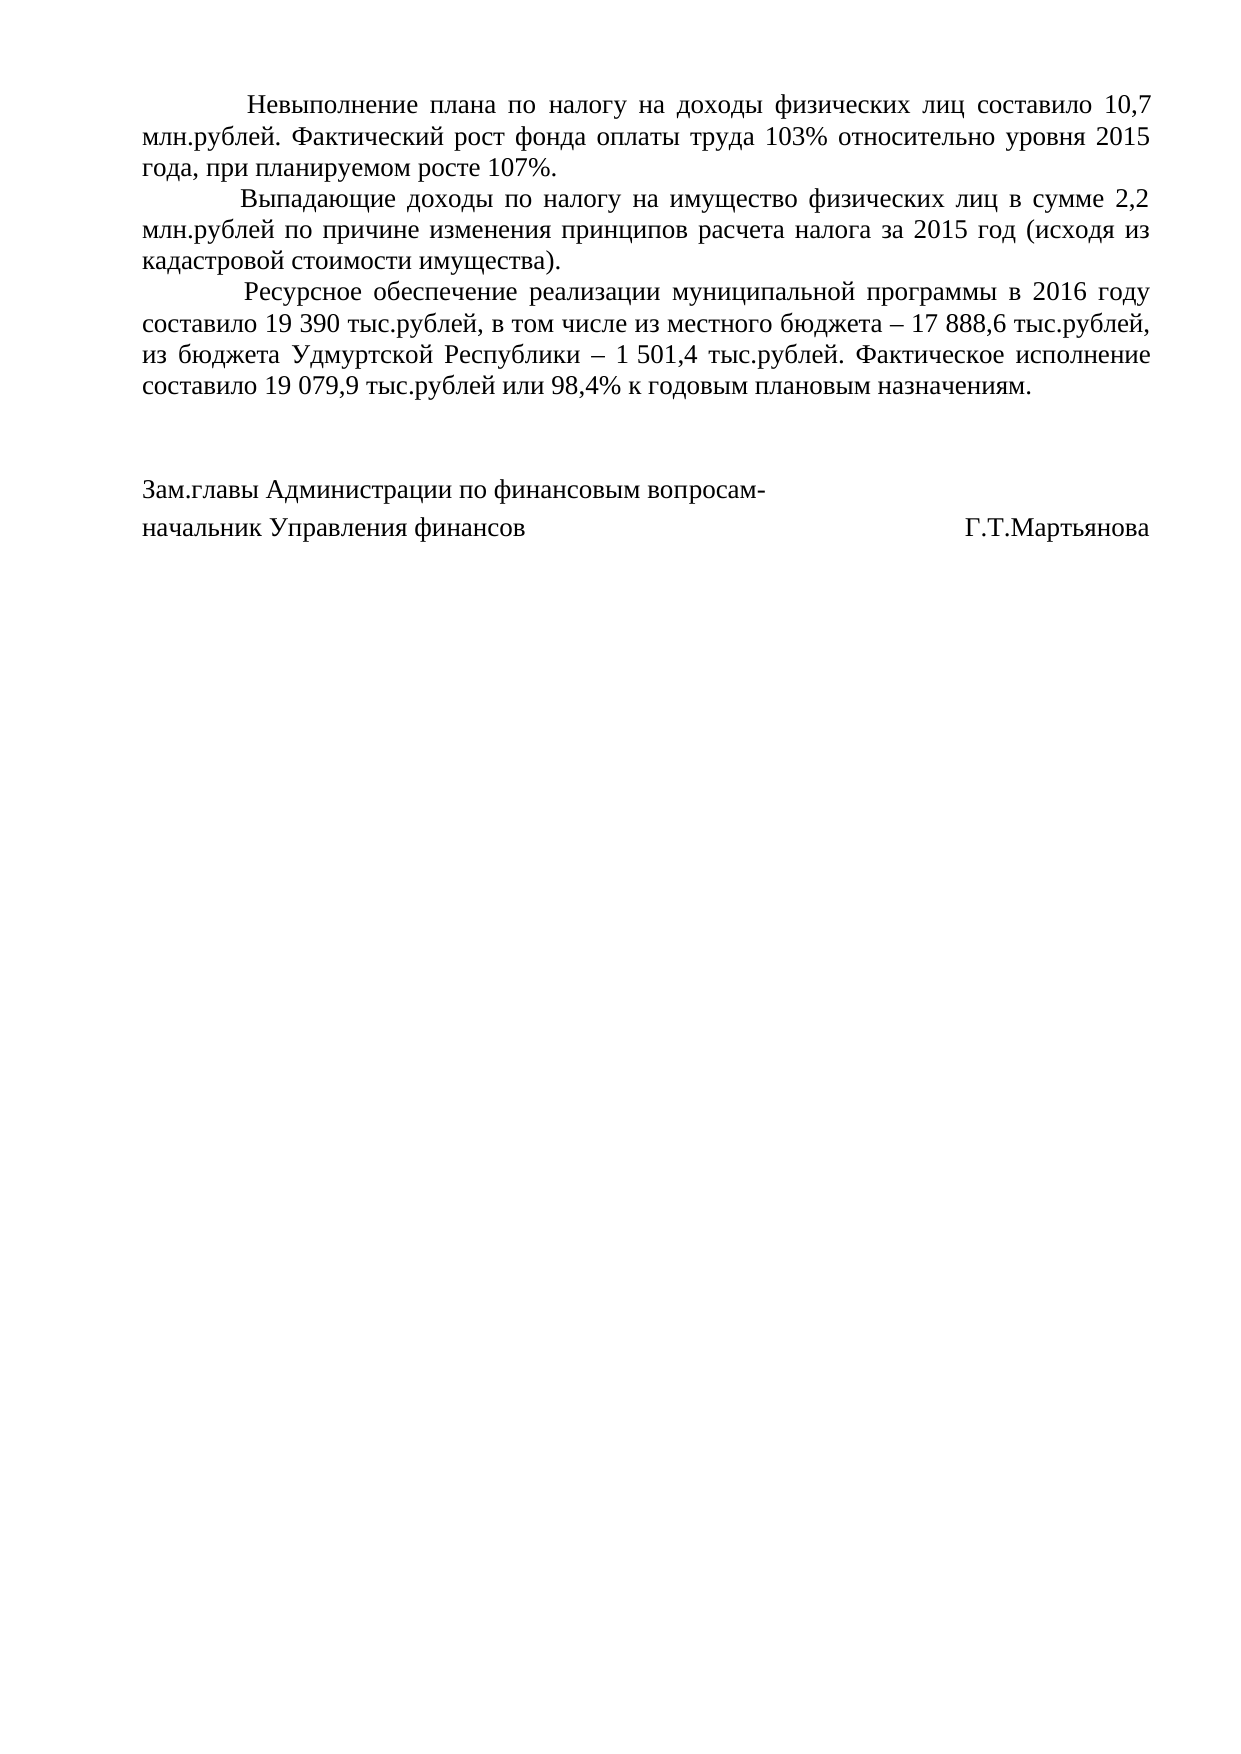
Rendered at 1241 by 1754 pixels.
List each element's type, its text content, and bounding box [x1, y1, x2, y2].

text Невыполнение плана по налогу на доходы физических лиц составило 10,7 млн.рублей. Фактический рост фонда оплаты труда 103% относительно уровня 2015 года, при планируемом росте 107%. [142, 89, 1152, 182]
text начальник Управления финансов Г.Т.Мартьянова [142, 506, 1152, 544]
text Зам.главы Администрации по финансовым вопросам- [142, 469, 1152, 506]
text Выпадающие доходы по налогу на имущество физических лиц в сумме 2,2 млн.рублей по причине изменения принципов расчета налога за 2015 год (исходя из кадастровой стоимости имущества). [142, 182, 1152, 276]
text Ресурсное обеспечение реализации муниципальной программы в 2016 году составило 19 390 тыс.рублей, в том числе из местного бюджета – 17 888,6 тыс.рублей, из бюджета Удмуртской Республики – 1 501,4 тыс.рублей. Фактическое исполнение составило 19 079,9 тыс.рублей или 98,4% к годовым плановым назначениям. [142, 276, 1152, 400]
